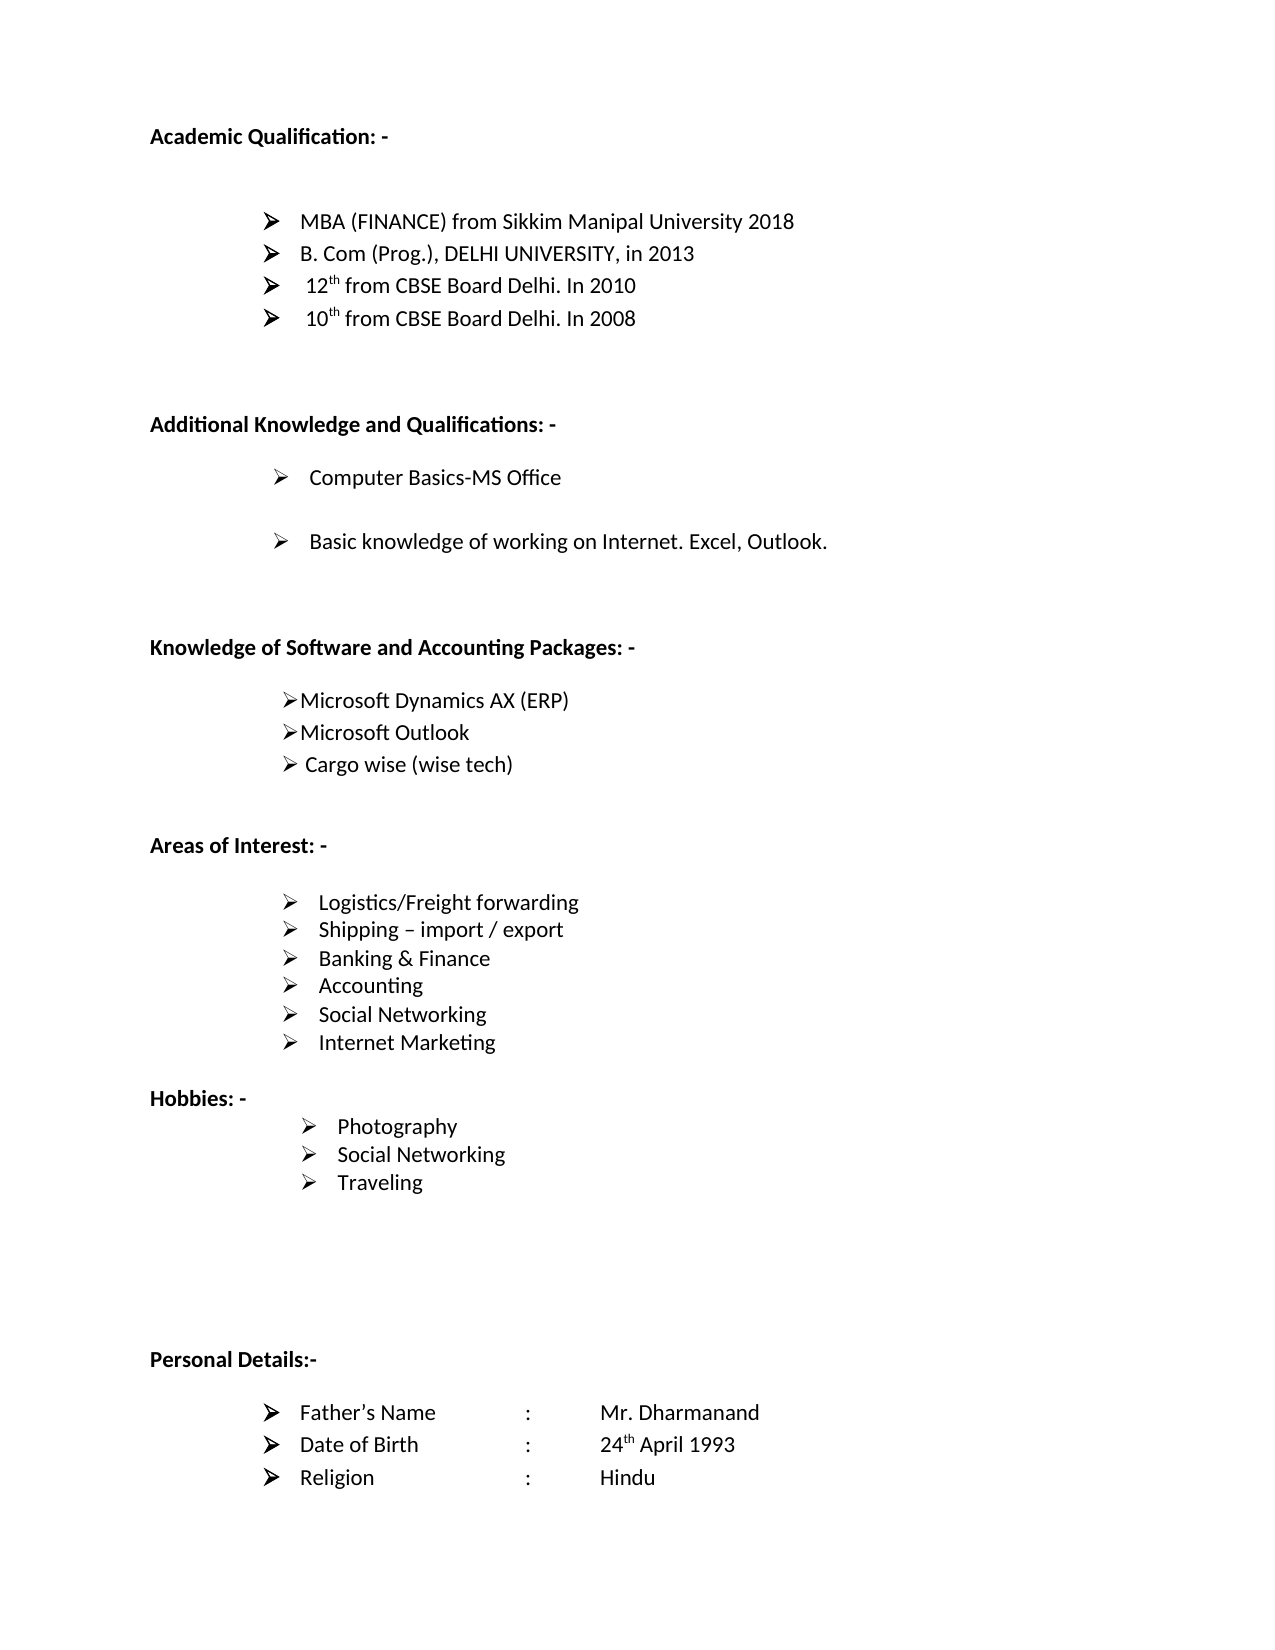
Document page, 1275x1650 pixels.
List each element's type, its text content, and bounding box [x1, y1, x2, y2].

list Internet Marketing [281, 1028, 1125, 1056]
list B. Com (Prog.), DELHI UNIVERSITY, in 2013 [262, 239, 1125, 267]
text Personal Details:- [150, 1345, 1125, 1373]
list Father’s Name : Mr. Dharmanand [262, 1398, 1125, 1426]
text Academic Qualification: - [150, 122, 1125, 150]
text Areas of Interest: - [150, 832, 1125, 859]
text Hobbies: - [150, 1084, 1125, 1112]
list Date of Birth : 24th April 1993 [262, 1431, 1125, 1459]
list Basic knowledge of working on Internet. Excel, Outlook. [272, 527, 1125, 555]
text Knowledge of Software and Accounting Packages: - [150, 633, 1125, 661]
list Photography [300, 1112, 1125, 1140]
list Social Networking [281, 1000, 1125, 1028]
list Computer Basics-MS Office [272, 463, 1125, 491]
list 12th from CBSE Board Delhi. In 2010 [262, 271, 1125, 299]
list MBA (FINANCE) from Sikkim Manipal University 2018 [262, 207, 1125, 235]
list Logistics/Freight forwarding [281, 888, 1125, 916]
list Shipping – import / export [281, 916, 1125, 944]
list Banking & Finance [281, 944, 1125, 972]
list Religion : Hindu [262, 1463, 1125, 1491]
list Microsoft Dynamics AX (ERP) [281, 686, 1125, 714]
list Microsoft Outlook [281, 718, 1125, 746]
list Social Networking [300, 1140, 1125, 1168]
list Cargo wise (wise tech) [281, 751, 1125, 778]
list 10th from CBSE Board Delhi. In 2008 [262, 304, 1125, 332]
list Accounting [281, 972, 1125, 1000]
text Additional Knowledge and Qualifications: - [150, 410, 1125, 438]
list Traveling [300, 1168, 1125, 1196]
